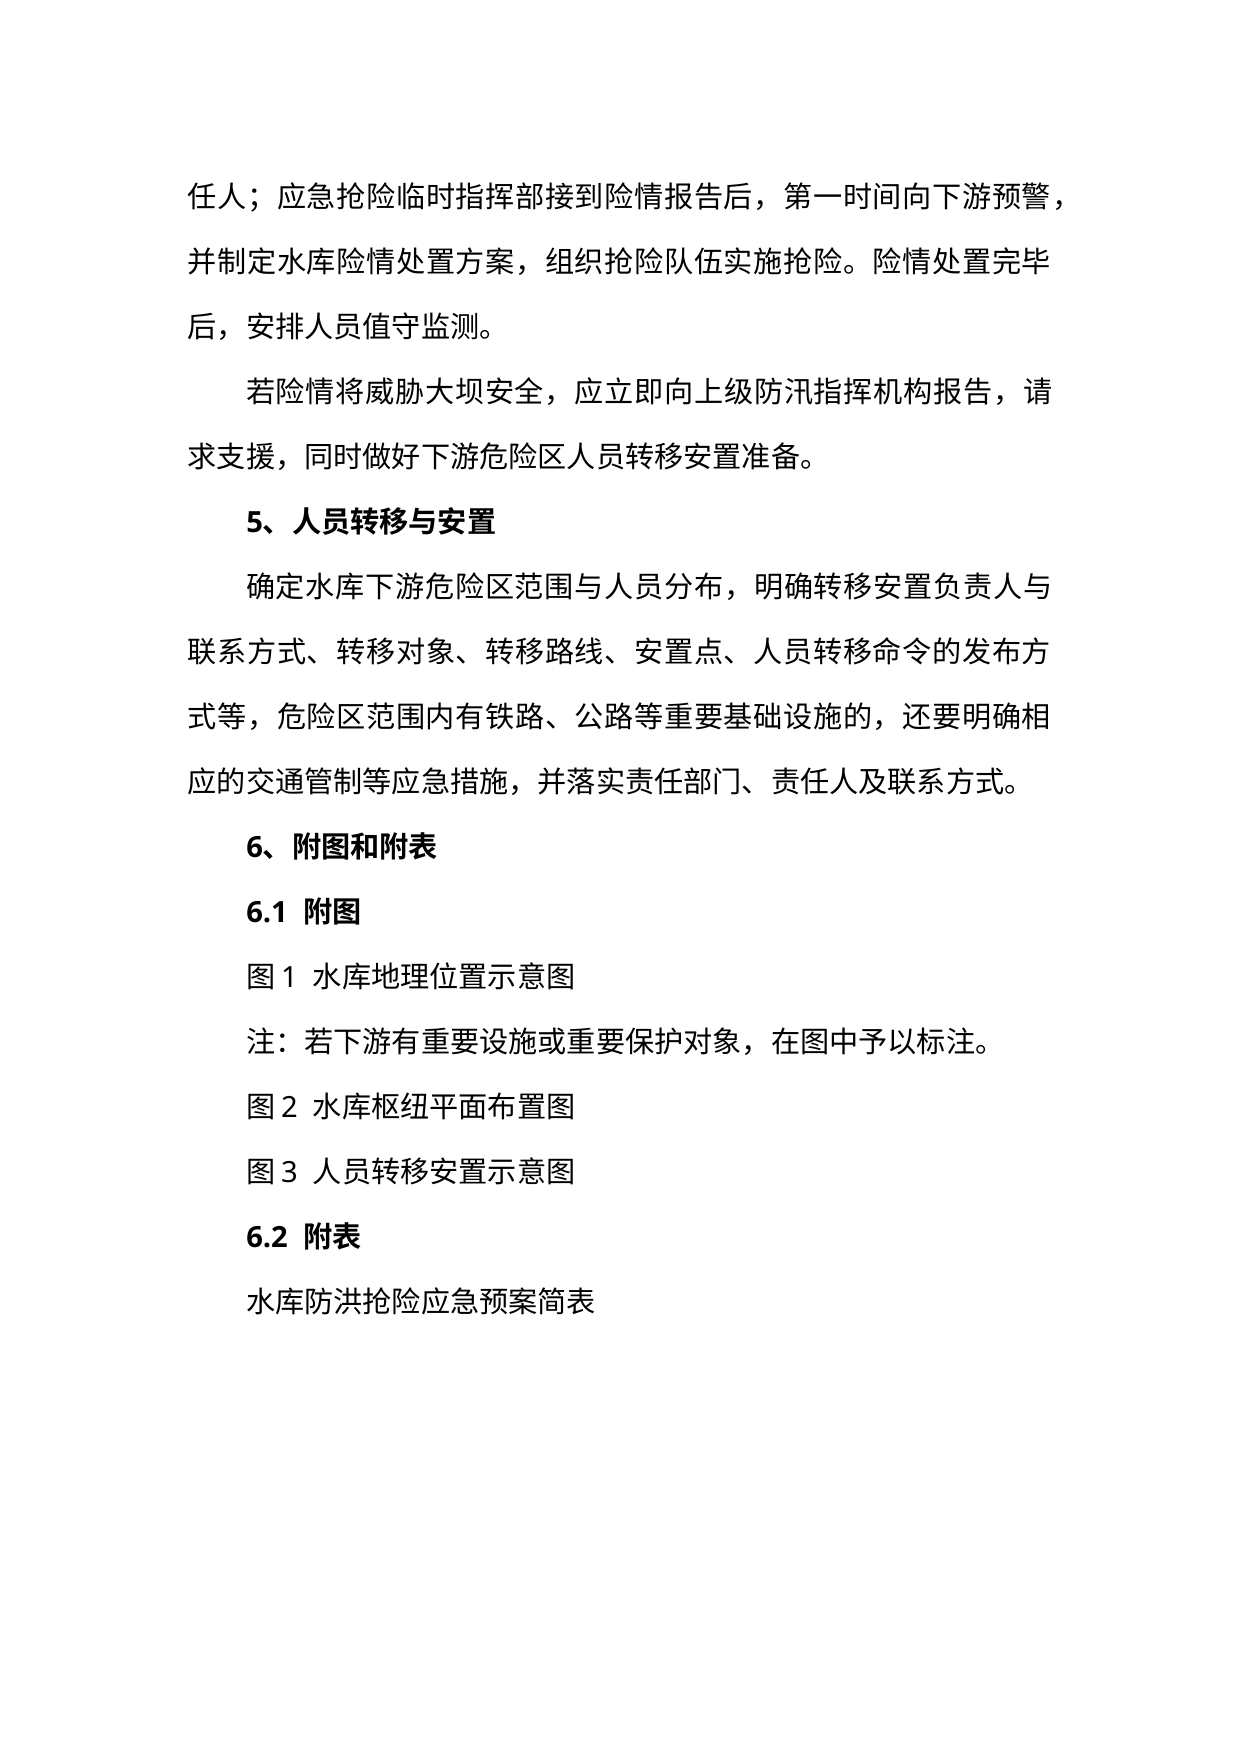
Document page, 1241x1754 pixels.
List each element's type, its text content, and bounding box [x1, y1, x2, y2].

text 图3 人员转移安置示意图 [187, 1137, 1053, 1202]
text 6.1 附图 [187, 877, 1053, 942]
text 5、人员转移与安置 [187, 487, 1053, 552]
text 图2 水库枢纽平面布置图 [187, 1072, 1053, 1137]
text 水库防洪抢险应急预案简表 [187, 1267, 1053, 1332]
text 6、附图和附表 [187, 812, 1053, 877]
text 若险情将威胁大坝安全，应立即向上级防汛指挥机构报告，请求支援，同时做好下游危险区人员转移安置准备。 [187, 357, 1053, 487]
text 确定水库下游危险区范围与人员分布，明确转移安置负责人与联系方式、转移对象、转移路线、安置点、人员转移命令的发布方式等，危险区范围内有铁路、公路等重要基础设施的，还要明确相应的交通管制等应急措施，并落实责任部门、责任人及联系方式。 [187, 552, 1053, 812]
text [187, 162, 1053, 357]
text 图1 水库地理位置示意图 [187, 942, 1053, 1007]
text 6.2 附表 [187, 1202, 1053, 1267]
text 注：若下游有重要设施或重要保护对象，在图中予以标注。 [187, 1007, 1053, 1072]
